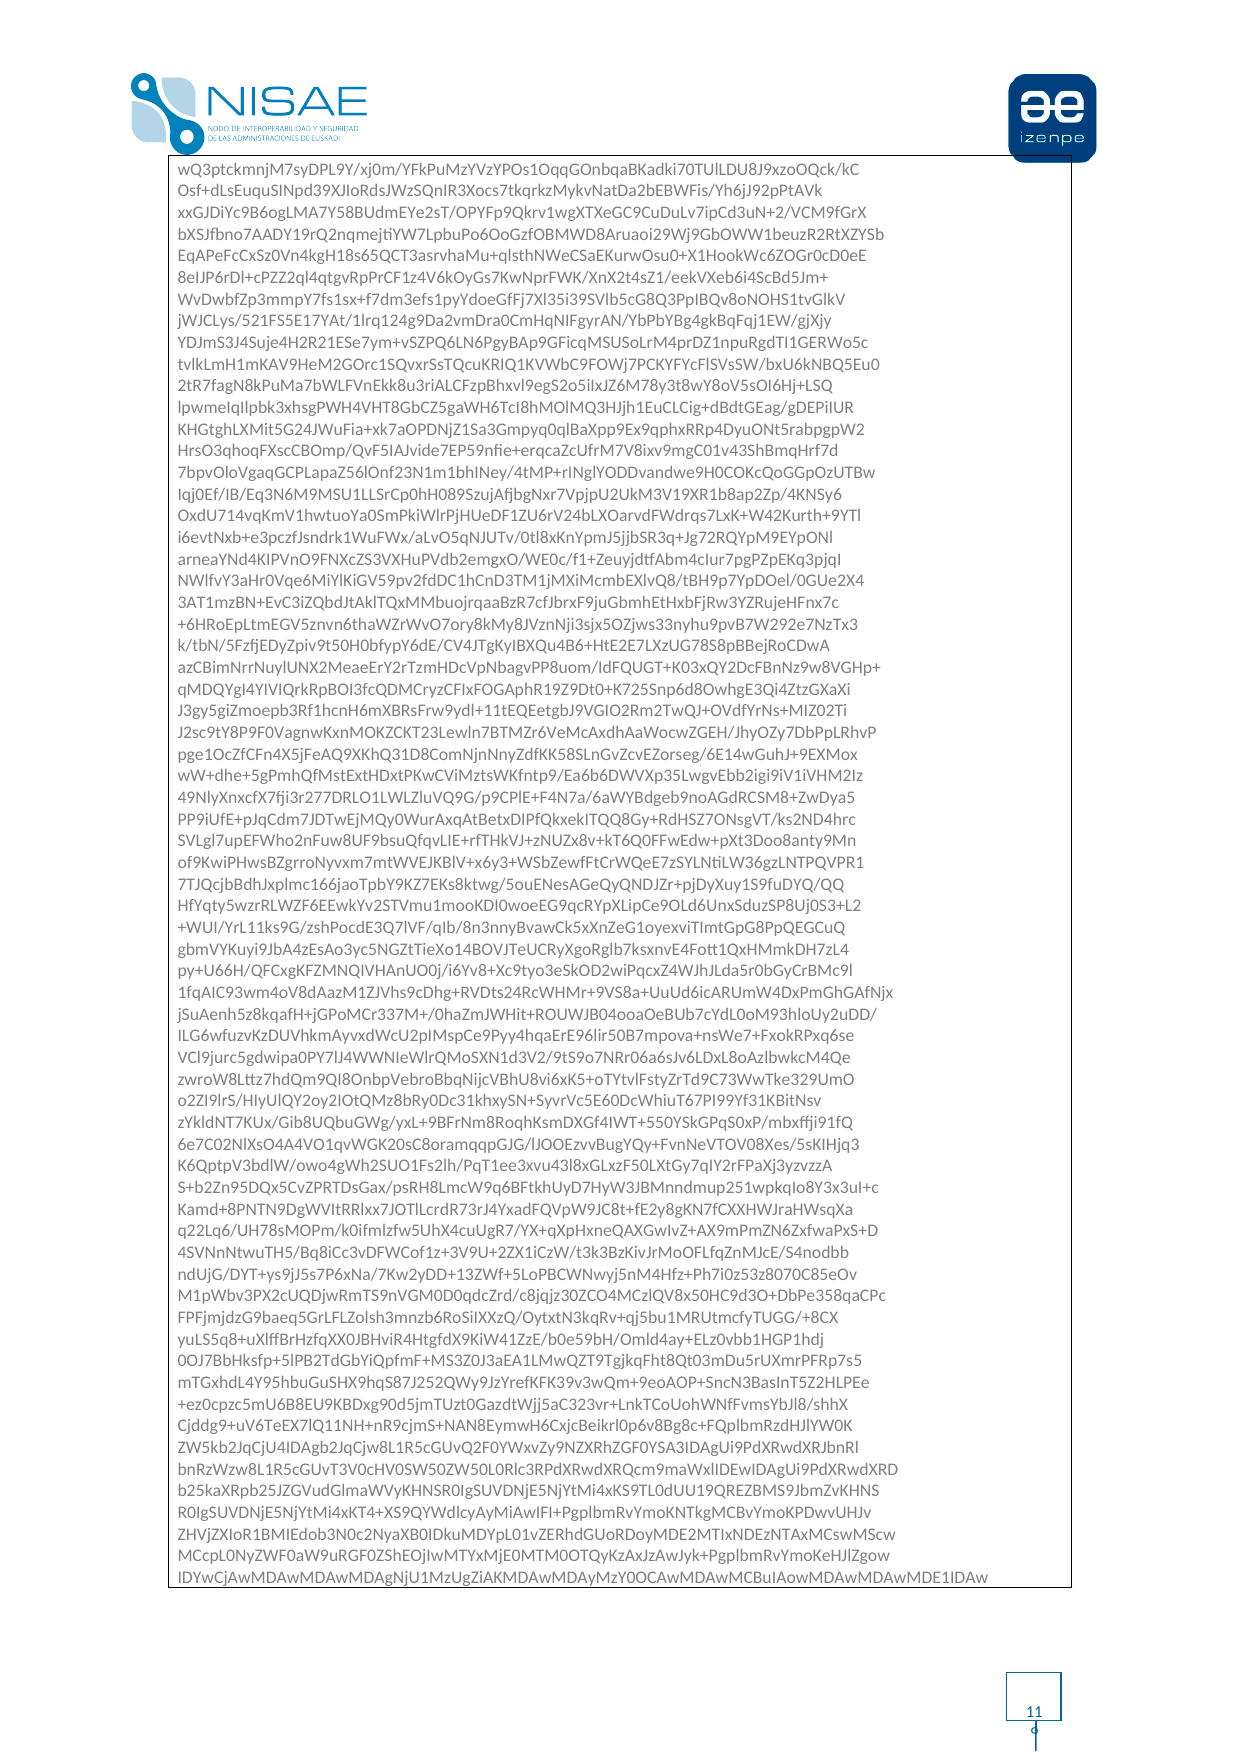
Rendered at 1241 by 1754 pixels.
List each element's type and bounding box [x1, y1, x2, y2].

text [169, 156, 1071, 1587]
picture [139, 81, 148, 90]
picture [118, 73, 180, 155]
picture [1007, 74, 1097, 163]
picture [149, 73, 386, 155]
picture [181, 131, 193, 143]
